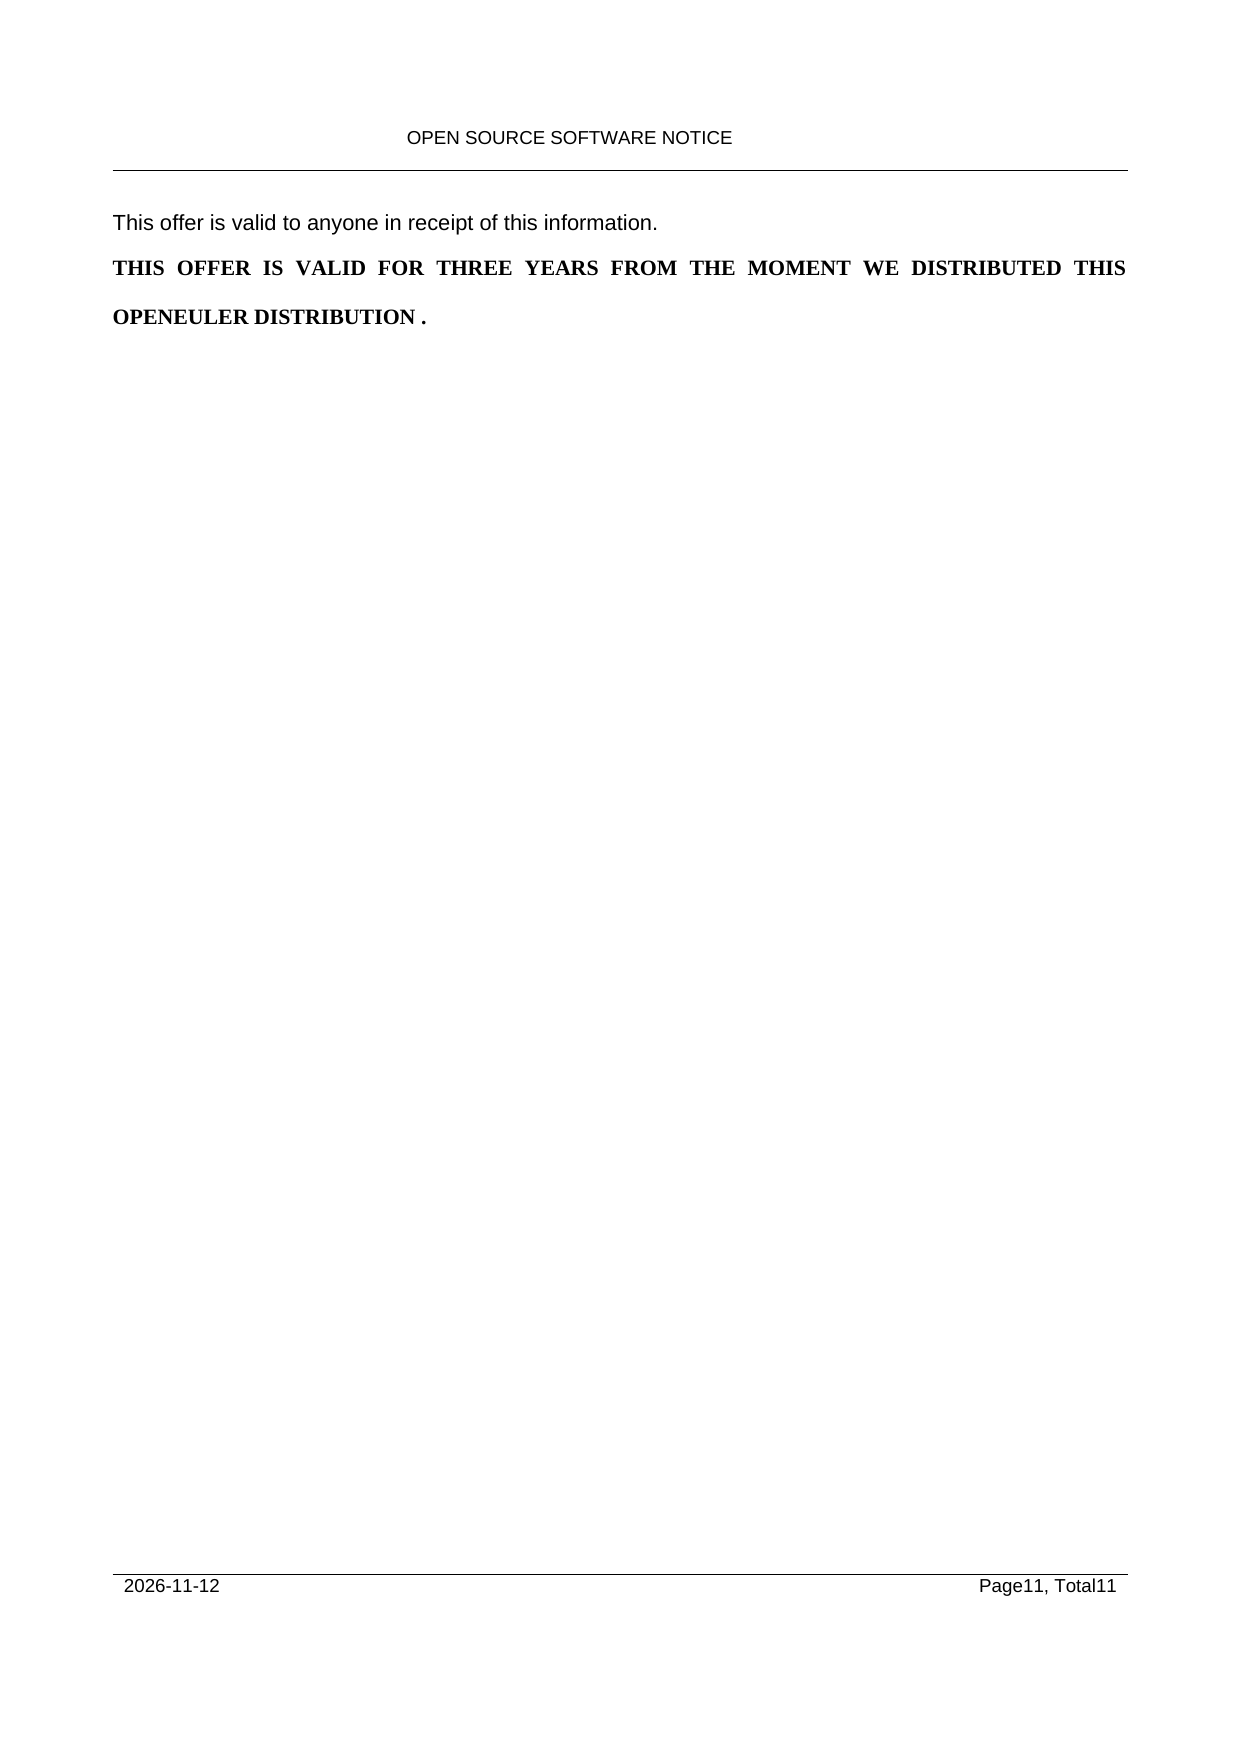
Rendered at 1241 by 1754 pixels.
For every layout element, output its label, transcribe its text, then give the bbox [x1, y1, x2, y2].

text THIS OFFER IS VALID FOR THREE YEARS FROM THE MOMENT WE DISTRIBUTED THIS OPENEULER DISTRIBUTION . [112, 251, 1128, 333]
text This offer is valid to anyone in receipt of this information. [112, 206, 1128, 239]
